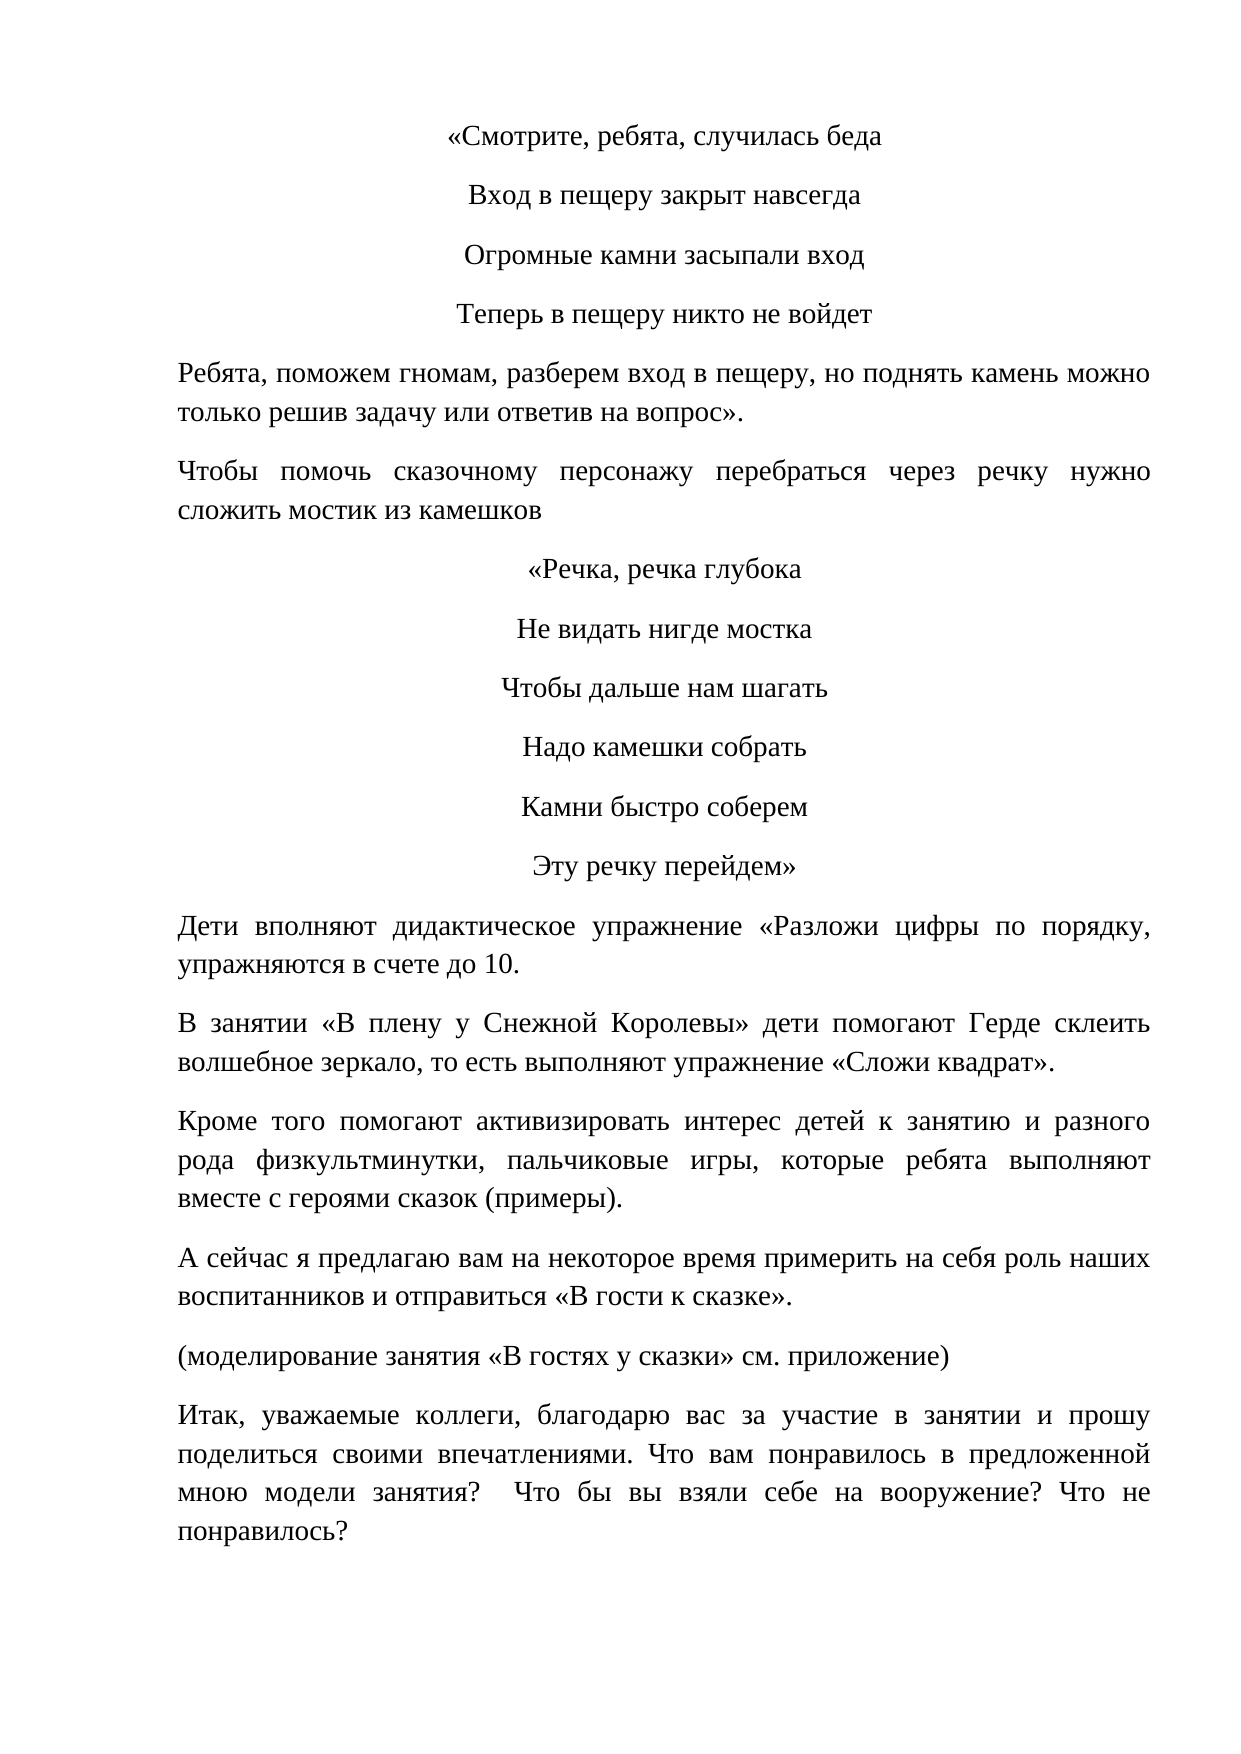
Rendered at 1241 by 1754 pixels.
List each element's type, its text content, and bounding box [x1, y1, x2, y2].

text А сейчас я предлагаю вам на некоторое время примерить на себя роль наших воспитанников и отправиться «В гости к сказке». [177, 1240, 1152, 1312]
text Не видать нигде мостка [177, 611, 1152, 644]
text Надо камешки собрать [177, 729, 1152, 763]
text Кроме того помогают активизировать интерес детей к занятию и разного рода физкультминутки, пальчиковые игры, которые ребята выполняют вместе с героями сказок (примеры). [177, 1103, 1152, 1214]
text (моделирование занятия «В гостях у сказки» см. приложение) [177, 1338, 1152, 1371]
text Эту речку перейдем» [177, 848, 1152, 882]
text «Смотрите, ребята, случилась беда [177, 118, 1152, 152]
text Теперь в пещеру никто не войдет [177, 296, 1152, 330]
text Ребята, поможем гномам, разберем вход в пещеру, но поднять камень можно только решив задачу или ответив на вопрос». [177, 356, 1152, 428]
text Камни быстро соберем [177, 789, 1152, 822]
text Чтобы дальше нам шагать [177, 670, 1152, 704]
text Вход в пещеру закрыт навсегда [177, 177, 1152, 211]
text В занятии «В плену у Снежной Королевы» дети помогают Герде склеить волшебное зеркало, то есть выполняют упражнение «Сложи квадрат». [177, 1006, 1152, 1078]
text Огромные камни засыпали вход [177, 237, 1152, 270]
text Дети вполняют дидактическое упражнение «Разложи цифры по порядку, упражняются в счете до 10. [177, 908, 1152, 980]
text Чтобы помочь сказочному персонажу перебраться через речку нужно сложить мостик из камешков [177, 453, 1152, 526]
text «Речка, речка глубока [177, 551, 1152, 585]
text Итак, уважаемые коллеги, благодарю вас за участие в занятии и прошу поделиться своими впечатлениями. Что вам понравилось в предложенной мною модели занятия? Что бы вы взяли себе на вооружение? Что не понравилось? [177, 1397, 1152, 1546]
